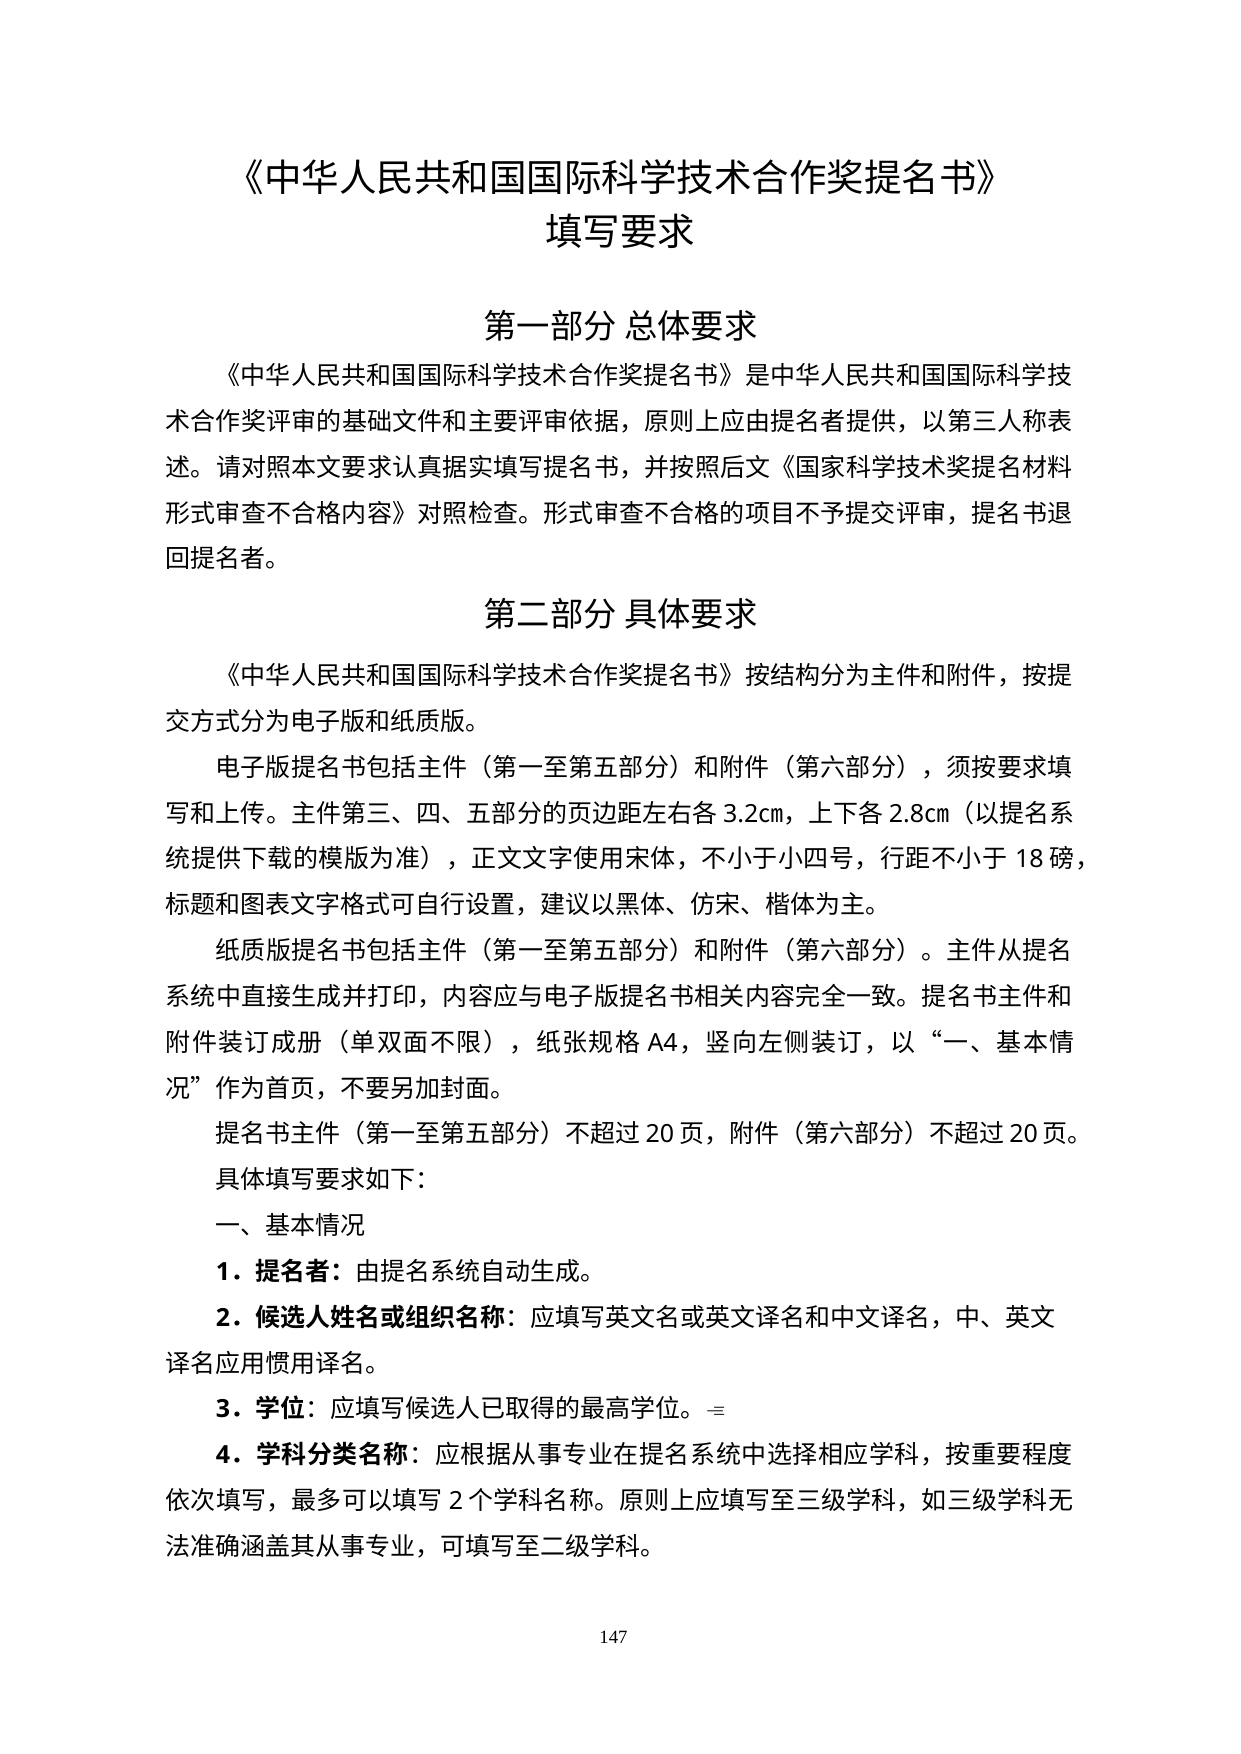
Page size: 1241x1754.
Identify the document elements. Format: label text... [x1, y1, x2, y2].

text 3．学位：应填写候选人已取得的最高学位。 [165, 1381, 1075, 1427]
text 提名书主件（第一至第五部分）不超过20页，附件（第六部分）不超过20页。 [165, 1106, 1075, 1152]
text 《中华人民共和国国际科学技术合作奖提名书》是中华人民共和国国际科学技术合作奖评审的基础文件和主要评审依据，原则上应由提名者提供，以第三人称表述。请对照本文要求认真据实填写提名书，并按照后文《国家科学技术奖提名材料形式审查不合格内容》对照检查。形式审查不合格的项目不予提交评审，提名书退回提名者。 [165, 348, 1075, 577]
text 4．学科分类名称：应根据从事专业在提名系统中选择相应学科，按重要程度依次填写，最多可以填写2个学科名称。原则上应填写至三级学科，如三级学科无法准确涵盖其从事专业，可填写至二级学科。 [165, 1427, 1075, 1564]
text 《中华人民共和国国际科学技术合作奖提名书》 填写要求 [165, 148, 1075, 256]
text 第二部分 具体要求 [165, 589, 1075, 635]
text 纸质版提名书包括主件（第一至第五部分）和附件（第六部分）。主件从提名系统中直接生成并打印，内容应与电子版提名书相关内容完全一致。提名书主件和附件装订成册（单双面不限），纸张规格A4，竖向左侧装订，以“一、基本情况”作为首页，不要另加封面。 [165, 923, 1075, 1106]
text 具体填写要求如下： [165, 1152, 1075, 1198]
text 第一部分 总体要求 [165, 302, 1075, 348]
text 电子版提名书包括主件（第一至第五部分）和附件（第六部分），须按要求填写和上传。主件第三、四、五部分的页边距左右各3.2㎝，上下各2.8㎝（以提名系统提供下载的模版为准），正文文字使用宋体，不小于小四号，行距不小于18磅，标题和图表文字格式可自行设置，建议以黑体、仿宋、楷体为主。 [165, 739, 1075, 923]
text 《中华人民共和国国际科学技术合作奖提名书》按结构分为主件和附件，按提交方式分为电子版和纸质版。 [165, 648, 1075, 739]
text 2．候选人姓名或组织名称：应填写英文名或英文译名和中文译名，中、英文译名应用惯用译名。 [165, 1289, 1075, 1381]
text 一、基本情况 [165, 1198, 1075, 1244]
text 1．提名者：由提名系统自动生成。 [165, 1244, 1075, 1289]
